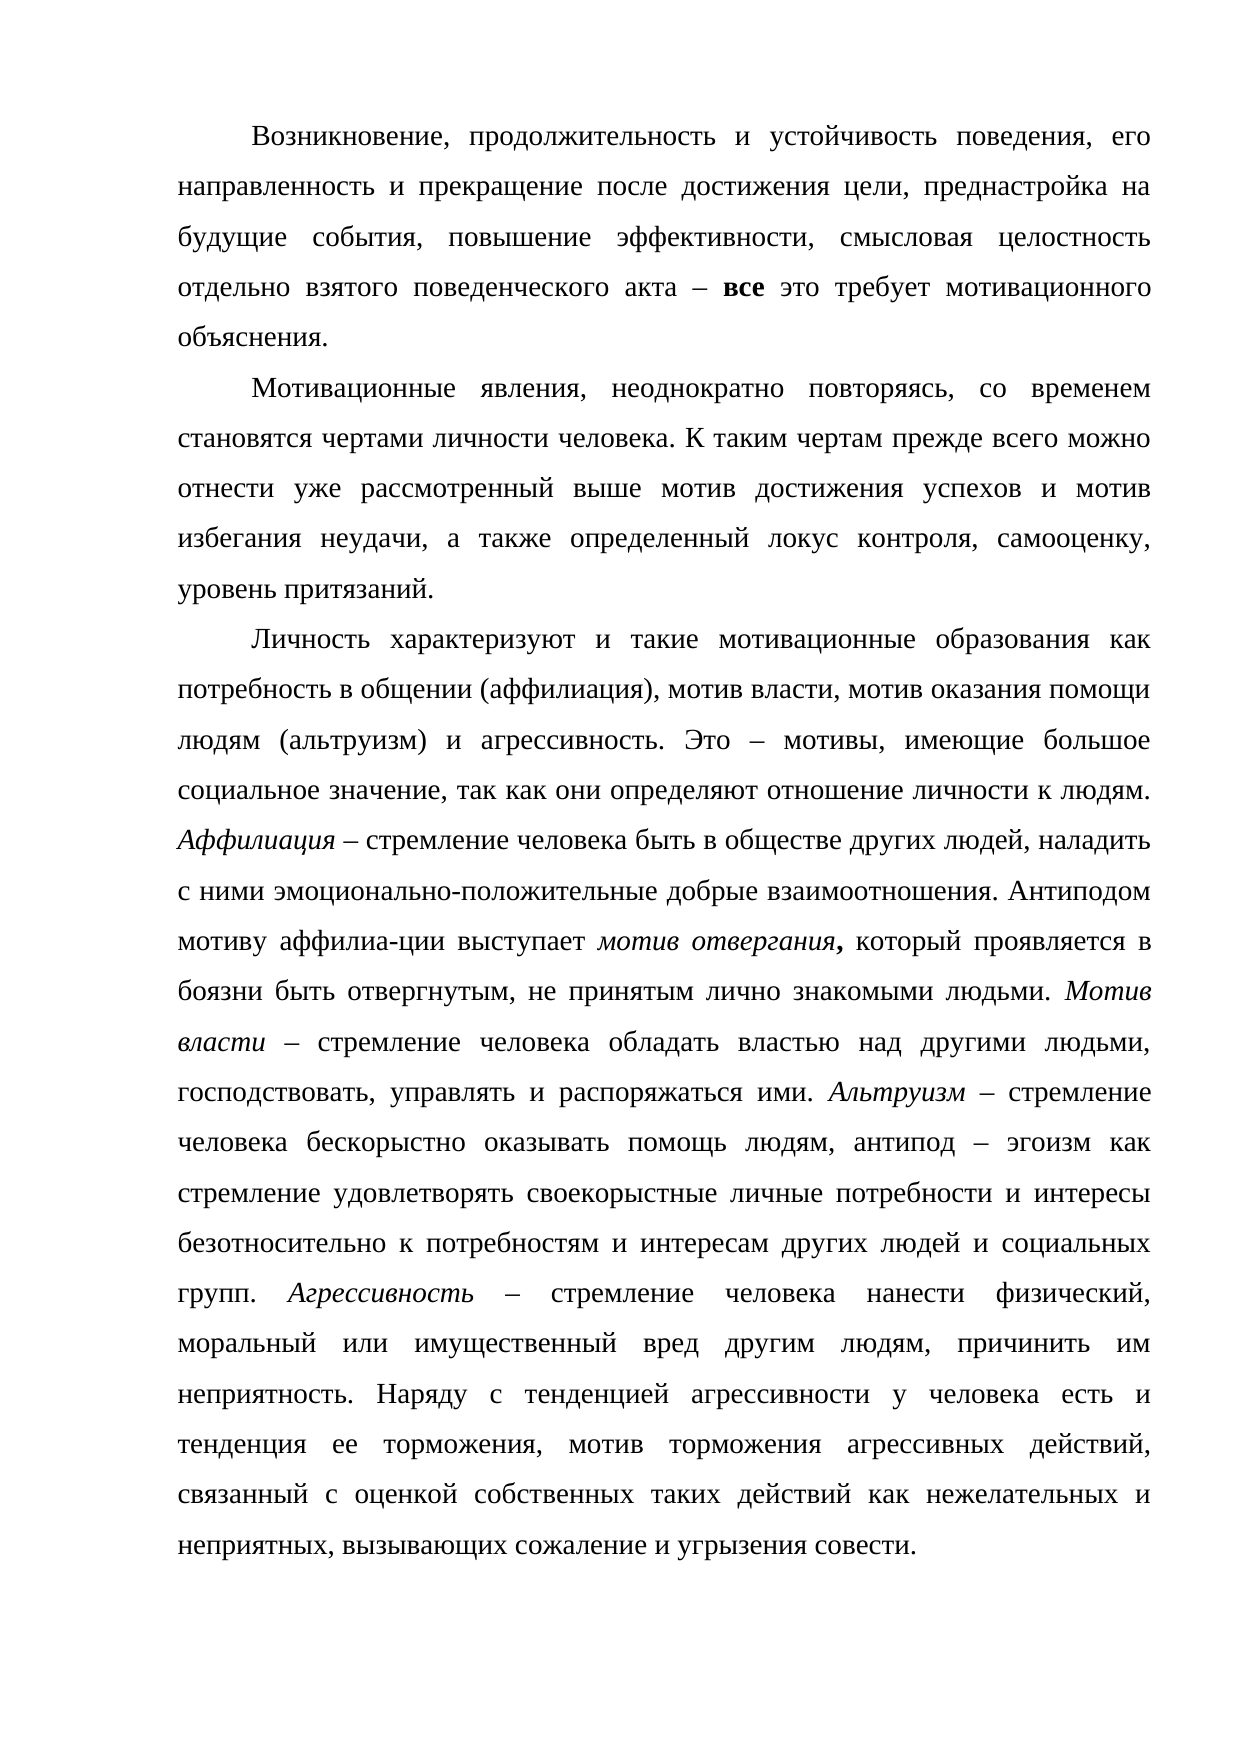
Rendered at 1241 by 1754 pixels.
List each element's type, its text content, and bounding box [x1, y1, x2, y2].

text Возникновение, продолжительность и устойчивость поведения, его направленность и прекращение после достижения цели, преднастройка на будущие события, повышение эффективности, смысловая целостность отдельно взятого поведенческого акта – все это требует мотивационного объяснения. [177, 118, 1152, 353]
text Личность характеризуют и такие мотивационные образования как потребность в общении (аффилиация), мотив власти, мотив оказания помощи людям (альтруизм) и агрессивность. Это – мотивы, имеющие большое социальное значение, так как они определяют отношение личности к людям. Аффилиация – стремление человека быть в обществе других людей, наладить с ними эмоционально-положительные добрые взаимоотношения. Антиподом мотиву аффилиа-ции выступает мотив отвергания, который проявляется в боязни быть отвергнутым, не принятым лично знакомыми людьми. Мотив власти – стремление человека обладать властью над другими людьми, господствовать, управлять и распоряжаться ими. Альтруизм – стремление человека бескорыстно оказывать помощь людям, антипод – эгоизм как стремление удовлетворять своекорыстные личные потребности и интересы безотносительно к потребностям и интересам других людей и социальных групп. Агрессивность – стремление человека нанести физический, моральный или имущественный вред другим людям, причинить им неприятность. Наряду с тенденцией агрессивности у человека есть и тенденция ее торможения, мотив торможения агрессивных действий, связанный с оценкой собственных таких действий как нежелательных и неприятных, вызывающих сожаление и угрызения совести. [177, 621, 1152, 1560]
text Мотивационные явления, неоднократно повторяясь, со временем становятся чертами личности человека. К таким чертам прежде всего можно отнести уже рассмотренный выше мотив достижения успехов и мотив избегания неудачи, а также определенный локус контроля, самооценку, уровень притязаний. [177, 370, 1152, 604]
